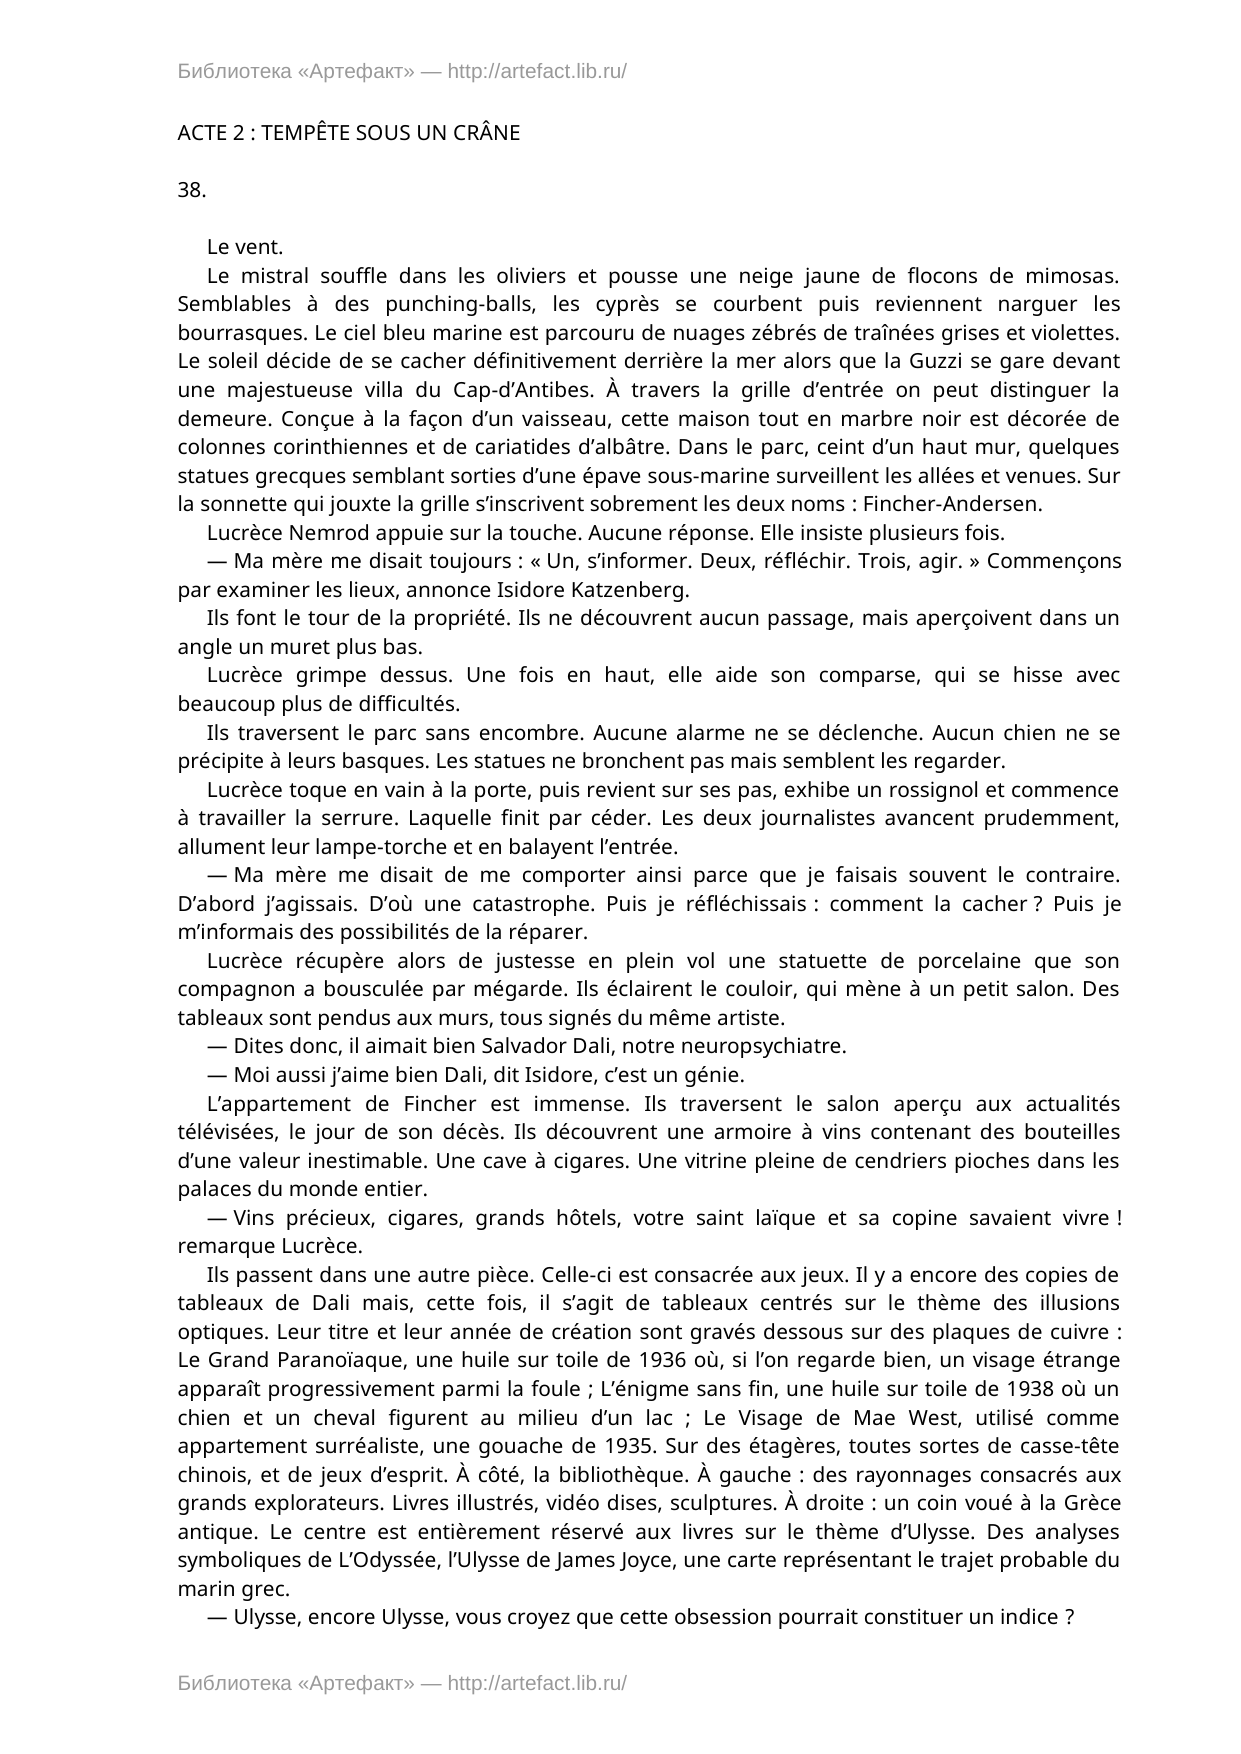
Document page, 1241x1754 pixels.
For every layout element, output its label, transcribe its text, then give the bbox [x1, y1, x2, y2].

text Lucrèce récupère alors de justesse en plein vol une statuette de porcelaine que son compagnon a bousculée par mégarde. Ils éclairent le couloir, qui mène à un petit salon. Des tableaux sont pendus aux murs, tous signés du même artiste. [177, 946, 1122, 1031]
text — Ma mère me disait toujours : « Un, s’informer. Deux, réfléchir. Trois, agir. » Commençons par examiner les lieux, annonce Isidore Katzenberg. [177, 546, 1122, 603]
text Lucrèce grimpe dessus. Une fois en haut, elle aide son comparse, qui se hisse avec beaucoup plus de difficultés. [177, 660, 1122, 717]
text Le mistral souffle dans les oliviers et pousse une neige jaune de flocons de mimosas. Semblables à des punching-balls, les cyprès se courbent puis reviennent narguer les bourrasques. Le ciel bleu marine est parcouru de nuages zébrés de traînées grises et violettes. Le soleil décide de se cacher définitivement derrière la mer alors que la Guzzi se gare devant une majestueuse villa du Cap-d’Antibes. À travers la grille d’entrée on peut distinguer la demeure. Conçue à la façon d’un vaisseau, cette maison tout en marbre noir est décorée de colonnes corinthiennes et de cariatides d’albâtre. Dans le parc, ceint d’un haut mur, quelques statues grecques semblant sorties d’une épave sous-marine surveillent les allées et venues. Sur la sonnette qui jouxte la grille s’inscrivent sobrement les deux noms : Fincher-Andersen. [177, 261, 1122, 518]
text — Vins précieux, cigares, grands hôtels, votre saint laïque et sa copine savaient vivre ! remarque Lucrèce. [177, 1203, 1122, 1260]
text — Moi aussi j’aime bien Dali, dit Isidore, c’est un génie. [177, 1060, 1122, 1088]
text Ils traversent le parc sans encombre. Aucune alarme ne se déclenche. Aucun chien ne se précipite à leurs basques. Les statues ne bronchent pas mais semblent les regarder. [177, 717, 1122, 774]
text Le vent. [177, 232, 1122, 261]
text 38. [177, 175, 1122, 204]
text — Dites donc, il aimait bien Salvador Dali, notre neuropsychiatre. [177, 1031, 1122, 1060]
text Ils font le tour de la propriété. Ils ne découvrent aucun passage, mais aperçoivent dans un angle un muret plus bas. [177, 603, 1122, 660]
text Lucrèce Nemrod appuie sur la touche. Aucune réponse. Elle insiste plusieurs fois. [177, 518, 1122, 546]
text — Ulysse, encore Ulysse, vous croyez que cette obsession pourrait constituer un indice ? [177, 1602, 1122, 1631]
text — Ma mère me disait de me comporter ainsi parce que je faisais souvent le contraire. D’abord j’agissais. D’où une catastrophe. Puis je réfléchissais : comment la cacher ? Puis je m’informais des possibilités de la réparer. [177, 860, 1122, 946]
text L’appartement de Fincher est immense. Ils traversent le salon aperçu aux actualités télévisées, le jour de son décès. Ils découvrent une armoire à vins contenant des bouteilles d’une valeur inestimable. Une cave à cigares. Une vitrine pleine de cendriers pioches dans les palaces du monde entier. [177, 1088, 1122, 1203]
text Lucrèce toque en vain à la porte, puis revient sur ses pas, exhibe un rossignol et commence à travailler la serrure. Laquelle finit par céder. Les deux journalistes avancent prudemment, allument leur lampe-torche et en balayent l’entrée. [177, 774, 1122, 860]
text Ils passent dans une autre pièce. Celle-ci est consacrée aux jeux. Il y a encore des copies de tableaux de Dali mais, cette fois, il s’agit de tableaux centrés sur le thème des illusions optiques. Leur titre et leur année de création sont gravés dessous sur des plaques de cuivre : Le Grand Paranoïaque, une huile sur toile de 1936 où, si l’on regarde bien, un visage étrange apparaît progressivement parmi la foule ; L’énigme sans fin, une huile sur toile de 1938 où un chien et un cheval figurent au milieu d’un lac ; Le Visage de Mae West, utilisé comme appartement surréaliste, une gouache de 1935. Sur des étagères, toutes sortes de casse-tête chinois, et de jeux d’esprit. À côté, la bibliothèque. À gauche : des rayonnages consacrés aux grands explorateurs. Livres illustrés, vidéo dises, sculptures. À droite : un coin voué à la Grèce antique. Le centre est entièrement réservé aux livres sur le thème d’Ulysse. Des analyses symboliques de L’Odyssée, l’Ulysse de James Joyce, une carte représentant le trajet probable du marin grec. [177, 1260, 1122, 1602]
text ACTE 2 : TEMPÊTE SOUS UN CRÂNE [177, 118, 1122, 147]
